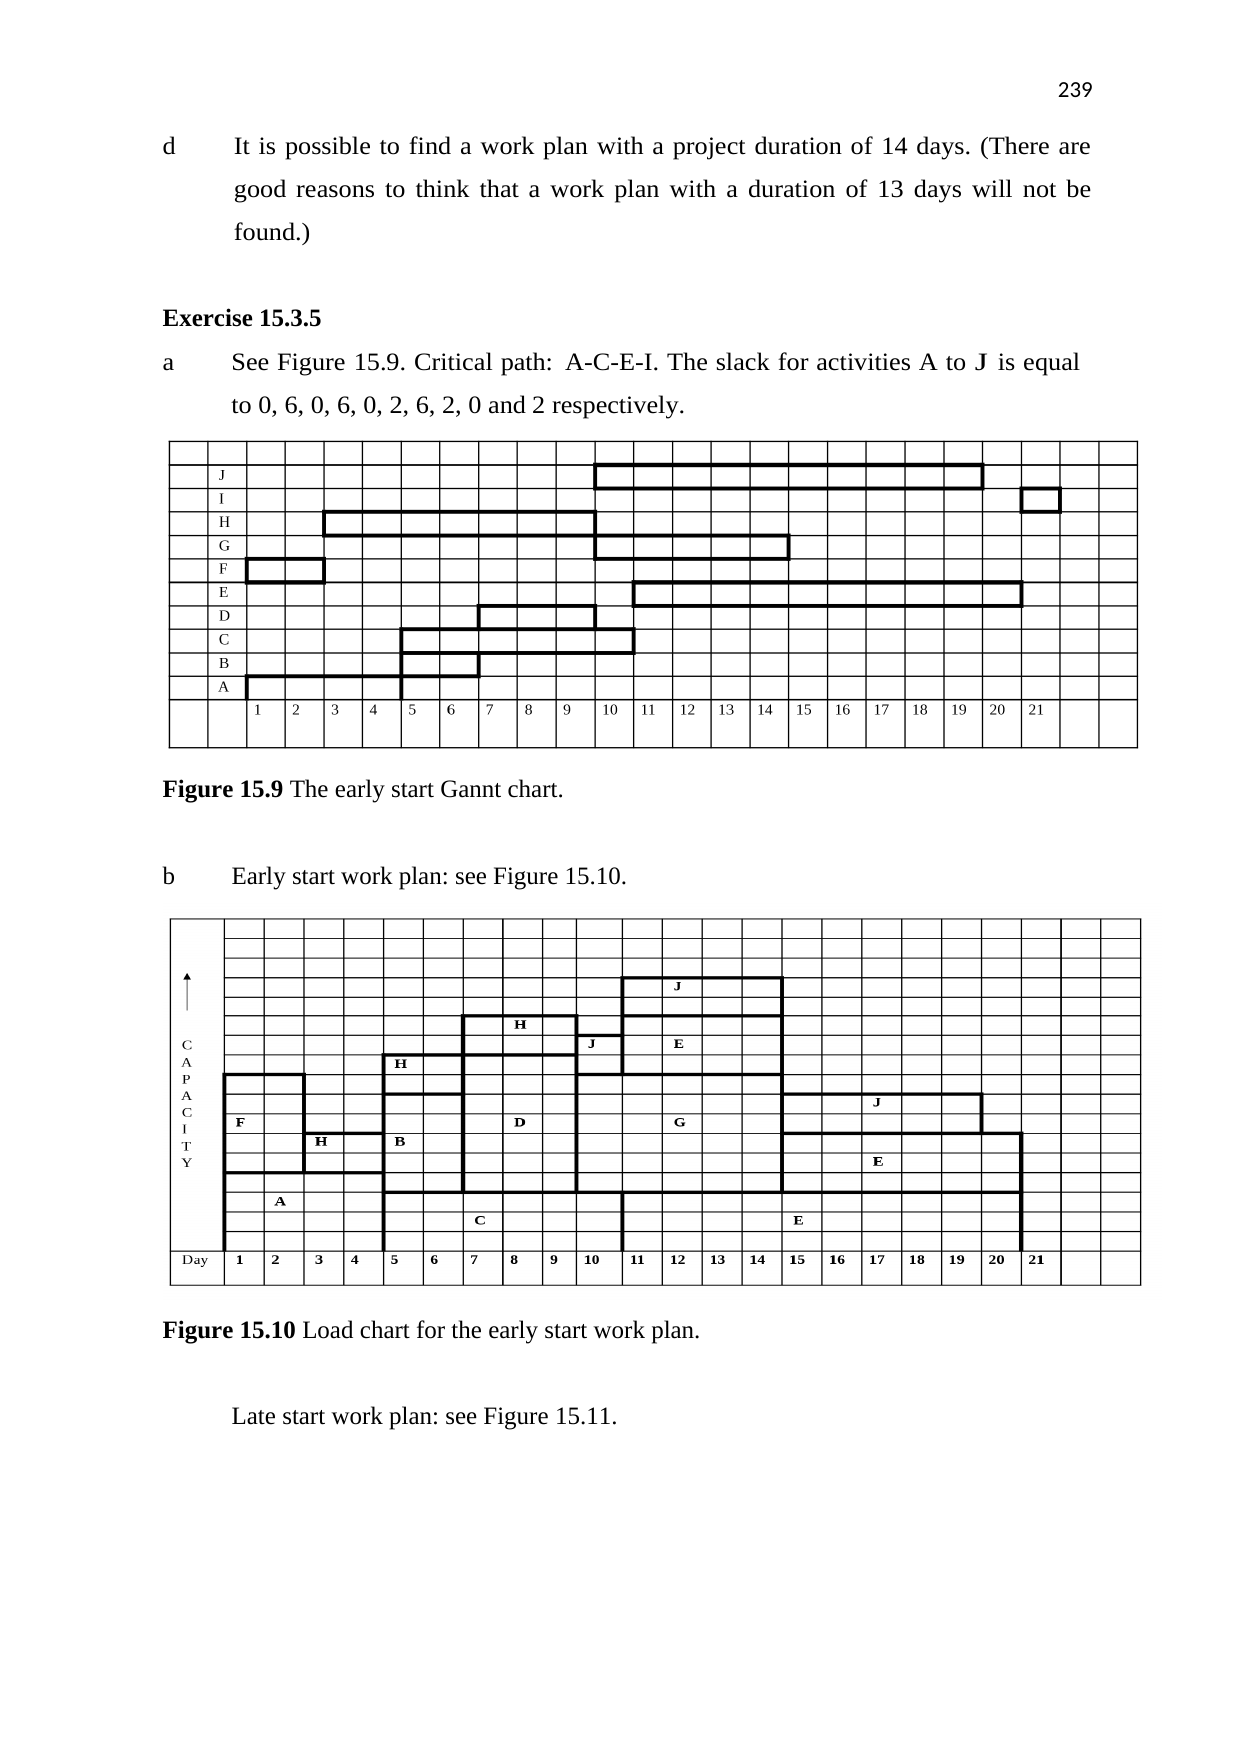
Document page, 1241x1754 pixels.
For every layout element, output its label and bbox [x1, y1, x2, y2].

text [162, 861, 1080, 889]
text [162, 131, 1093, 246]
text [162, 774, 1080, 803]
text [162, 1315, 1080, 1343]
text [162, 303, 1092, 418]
picture [162, 903, 1163, 1302]
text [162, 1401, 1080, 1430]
picture [162, 432, 1191, 762]
